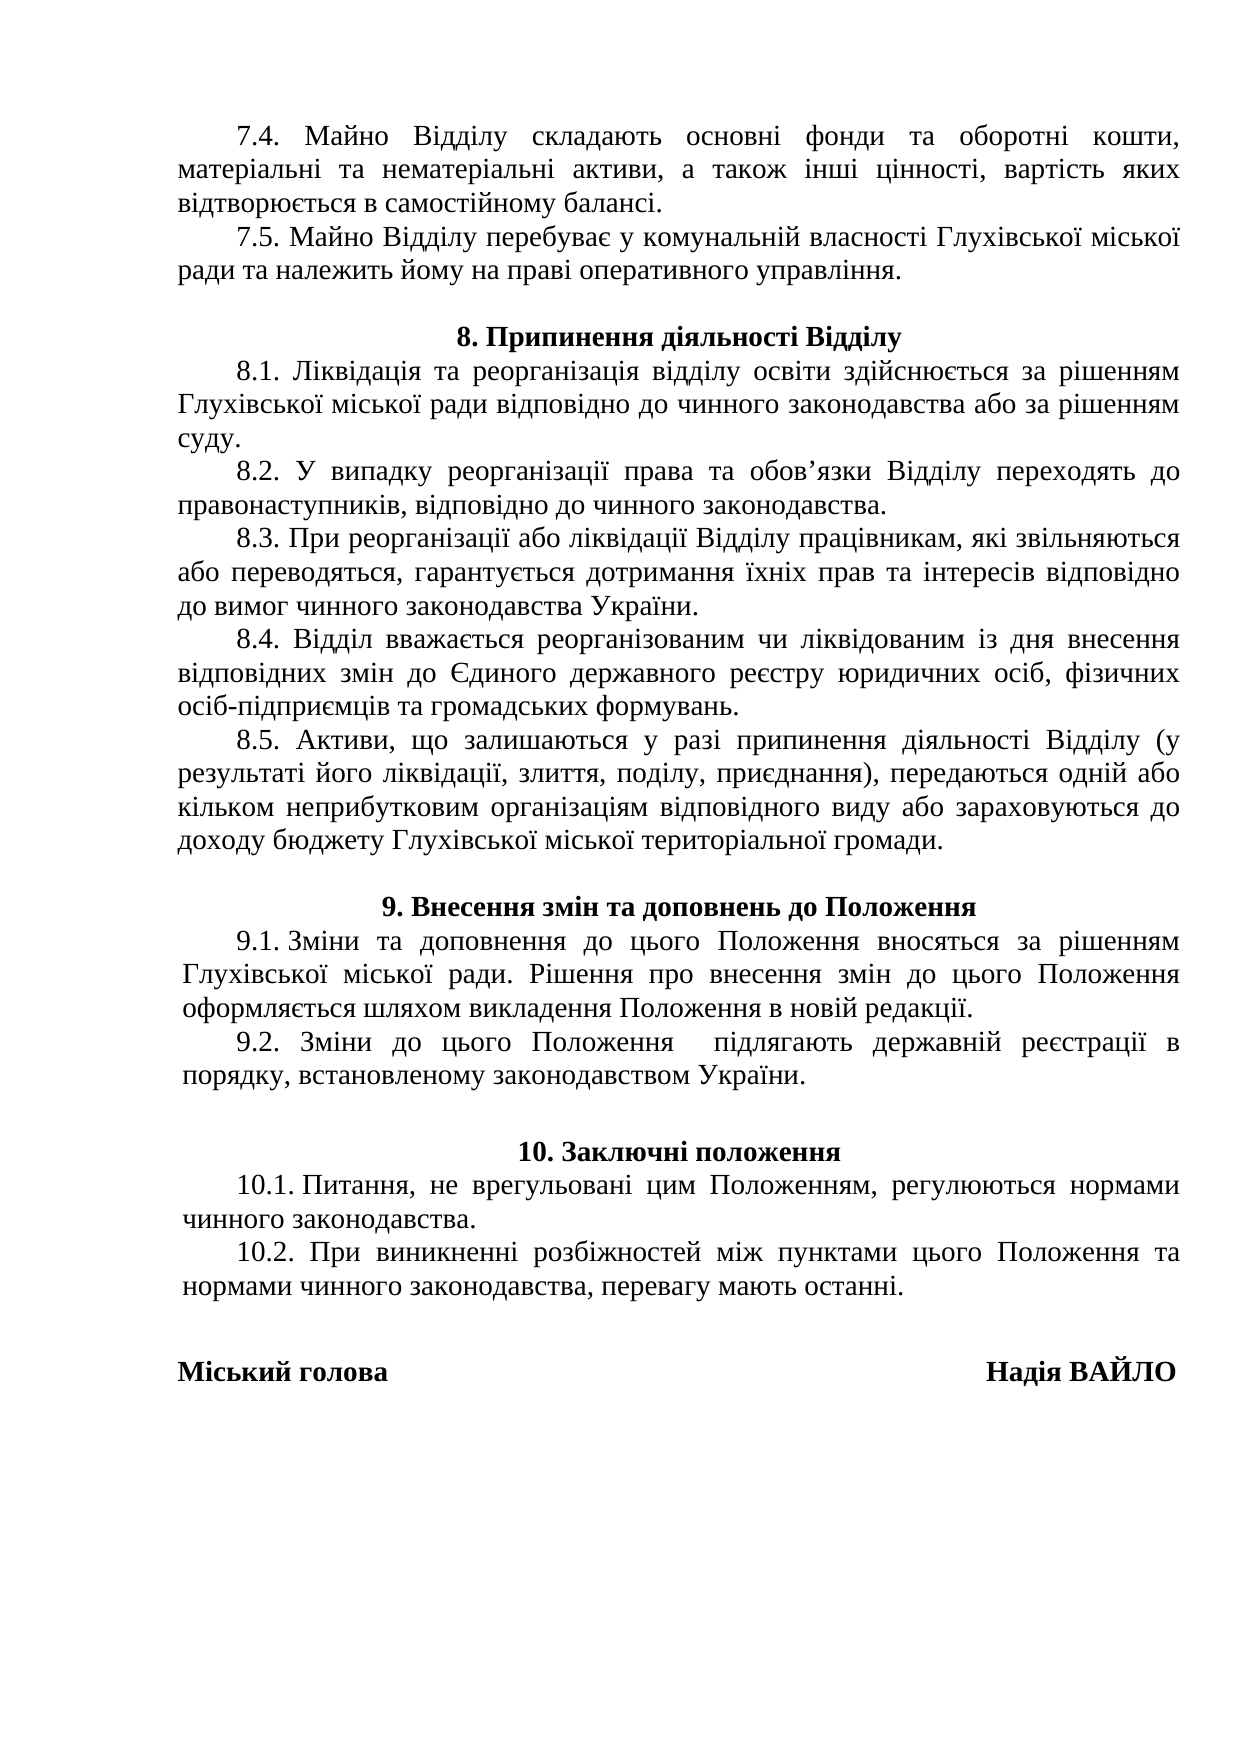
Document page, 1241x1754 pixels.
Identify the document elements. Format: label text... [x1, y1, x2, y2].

text 8.1. Ліквідація та реорганізація відділу освіти здійснюється за рішенням Глухівської міської ради відповідно до чинного законодавства або за рішенням суду. [177, 353, 1181, 453]
text 10. Заключні положення [177, 1134, 1181, 1167]
text 9. Внесення змін та доповнень до Положення [177, 889, 1181, 923]
text 8.4. Відділ вважається реорганізованим чи ліквідованим із дня внесення відповідних змін до Єдиного державного реєстру юридичних осіб, фізичних осіб-підприємців та громадських формувань. [177, 621, 1181, 722]
text 9.1. Зміни та доповнення до цього Положення вносяться за рішенням Глухівської міської ради. Рішення про внесення змін до цього Положення оформляється шляхом викладення Положення в новій редакції. [182, 923, 1181, 1024]
text 10.1. Питання, не врегульовані цим Положенням, регулюються нормами чинного законодавства. [182, 1167, 1181, 1234]
text 7.5. Майно Відділу перебуває у комунальній власності Глухівської міської ради та належить йому на праві оперативного управління. [177, 219, 1181, 286]
text 10.2. При виникненні розбіжностей між пунктами цього Положення та нормами чинного законодавства, перевагу мають останні. [182, 1234, 1181, 1302]
text 8.2. У випадку реорганізації права та обов’язки Відділу переходять до правонаступників, відповідно до чинного законодавства. [177, 453, 1181, 521]
text 8.5. Активи, що залишаються у разі припинення діяльності Відділу (у результаті його ліквідації, злиття, поділу, приєднання), передаються одній або кільком неприбутковим організаціям відповідного виду або зараховуються до доходу бюджету Глухівської міської територіальної громади. [177, 722, 1181, 856]
text 8. Припинення діяльності Відділу [177, 319, 1181, 353]
text 9.2. Зміни до цього Положення підлягають державній реєстрації в порядку, встановленому законодавством України. [182, 1024, 1181, 1091]
text 8.3. При реорганізації або ліквідації Відділу працівникам, які звільняються або переводяться, гарантується дотримання їхніх прав та інтересів відповідно до вимог чинного законодавства України. [177, 521, 1181, 621]
text Міський голова Надія ВАЙЛО [177, 1354, 1181, 1388]
text 7.4. Майно Відділу складають основні фонди та оборотні кошти, матеріальні та нематеріальні активи, а також інші цінності, вартість яких відтворюється в самостійному балансі. [177, 118, 1181, 219]
